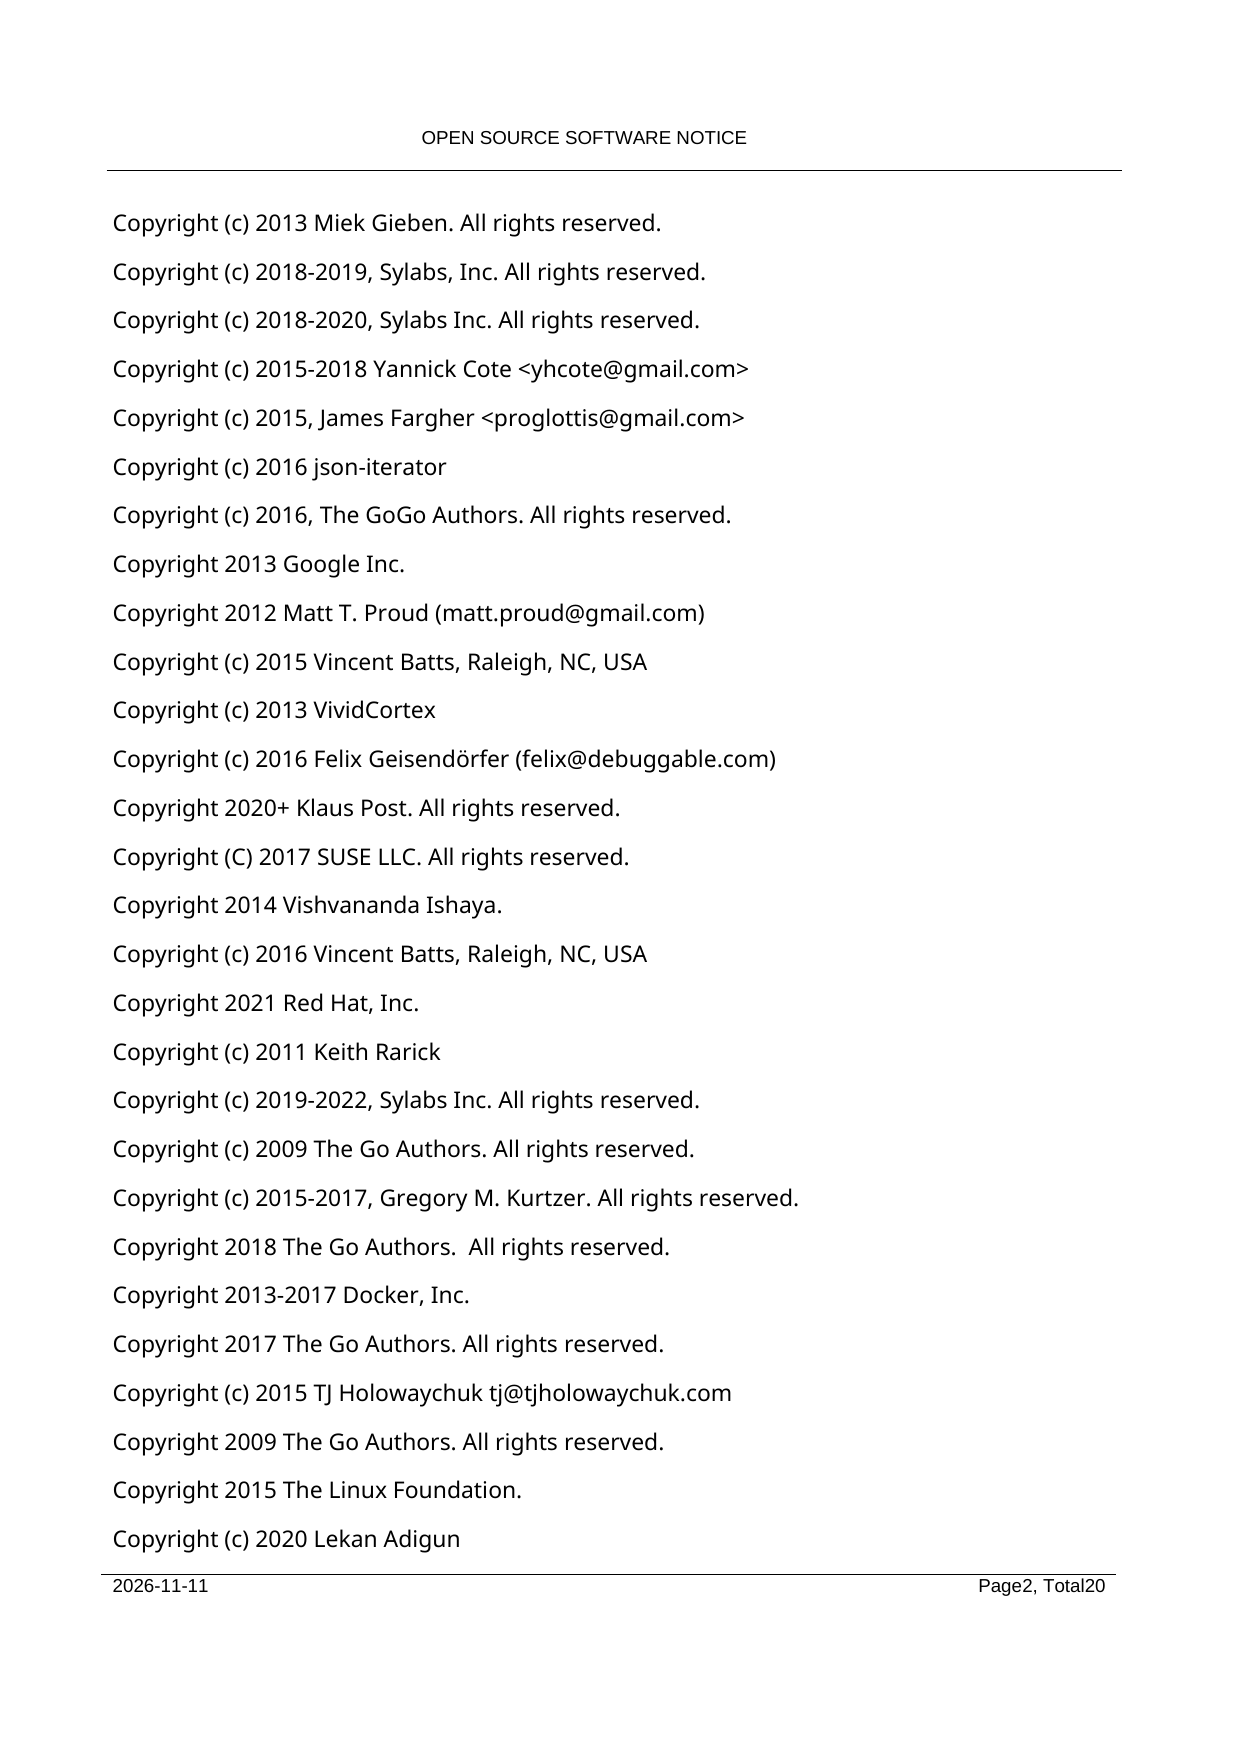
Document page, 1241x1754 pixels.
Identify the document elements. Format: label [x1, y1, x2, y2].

text [112, 206, 1128, 1555]
